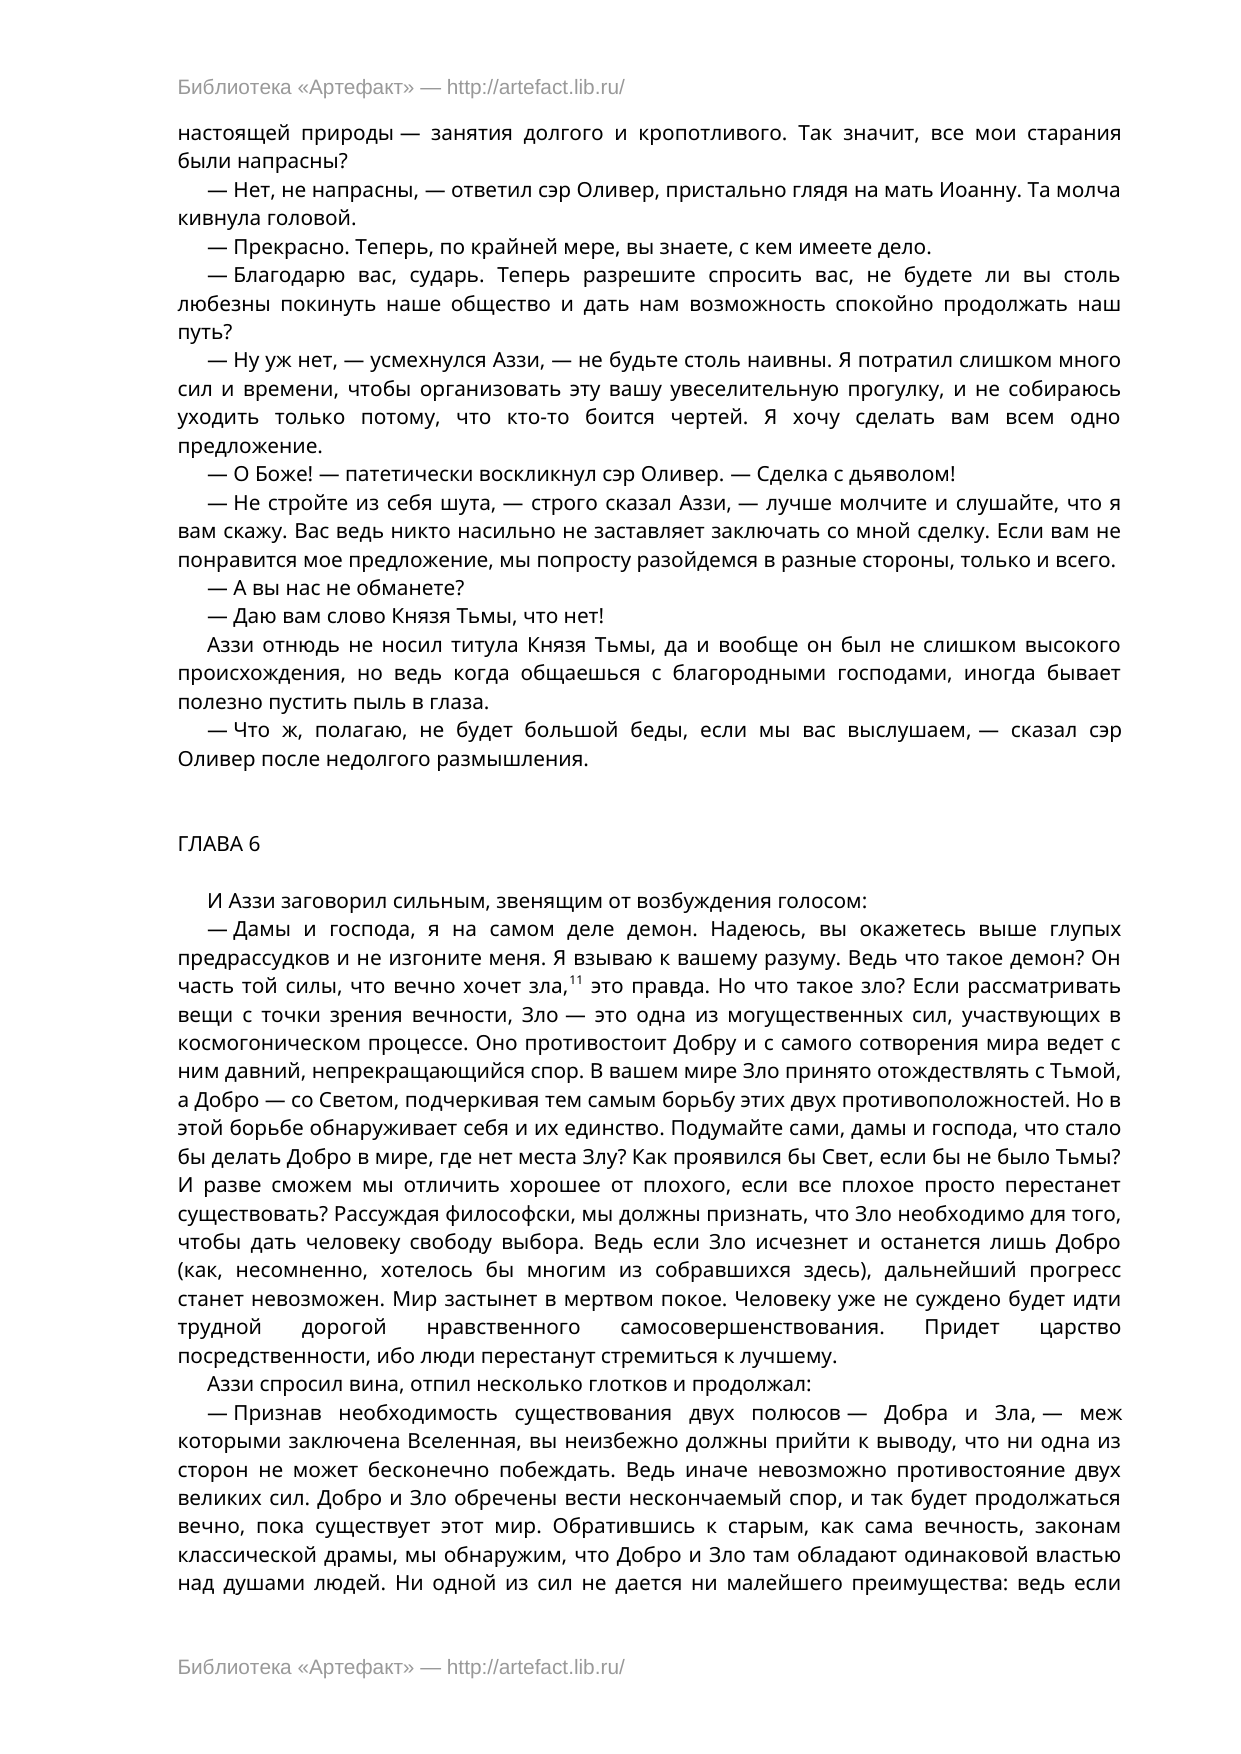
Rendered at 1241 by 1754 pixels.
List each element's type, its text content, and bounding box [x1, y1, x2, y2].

text — Прекрасно. Теперь, по крайней мере, вы знаете, с кем имеете дело. [177, 232, 1122, 260]
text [177, 1398, 1122, 1597]
text И Аззи заговорил сильным, звенящим от возбуждения голосом: [177, 886, 1122, 914]
text — Дамы и господа, я на самом деле демон. Надеюсь, вы окажетесь выше глупых предрассудков и не изгоните меня. Я взываю к вашему разуму. Ведь что такое демон? Он часть той силы, что вечно хочет зла,11 это правда. Но что такое зло? Если рассматривать вещи с точки зрения вечности, Зло — это одна из могущественных сил, участвующих в космогоническом процессе. Оно противостоит Добру и с самого сотворения мира ведет с ним давний, непрекращающийся спор. В вашем мире Зло принято отождествлять с Тьмой, а Добро — со Светом, подчеркивая тем самым борьбу этих двух противоположностей. Но в этой борьбе обнаруживает себя и их единство. Подумайте сами, дамы и господа, что стало бы делать Добро в мире, где нет места Злу? Как проявился бы Свет, если бы не было Тьмы? И разве сможем мы отличить хорошее от плохого, если все плохое просто перестанет существовать? Рассуждая философски, мы должны признать, что Зло необходимо для того, чтобы дать человеку свободу выбора. Ведь если Зло исчезнет и останется лишь Добро (как, несомненно, хотелось бы многим из собравшихся здесь), дальнейший прогресс станет невозможен. Мир застынет в мертвом покое. Человеку уже не суждено будет идти трудной дорогой нравственного самосовершенствования. Придет царство посредственности, ибо люди перестанут стремиться к лучшему. [177, 914, 1122, 1369]
text — Даю вам слово Князя Тьмы, что нет! [177, 602, 1122, 630]
text Аззи отнюдь не носил титула Князя Тьмы, да и вообще он был не слишком высокого происхождения, но ведь когда общаешься с благородными господами, иногда бывает полезно пустить пыль в глаза. [177, 630, 1122, 715]
text — О Боже! — патетически воскликнул сэр Оливер. — Сделка с дьяволом! [177, 459, 1122, 488]
text — Нет, не напрасны, — ответил сэр Оливер, пристально глядя на мать Иоанну. Та молча кивнула головой. [177, 175, 1122, 232]
text ГЛАВА 6 [177, 829, 1122, 857]
text — Не стройте из себя шута, — строго сказал Аззи, — лучше молчите и слушайте, что я вам скажу. Вас ведь никто насильно не заставляет заключать со мной сделку. Если вам не понравится мое предложение, мы попросту разойдемся в разные стороны, только и всего. [177, 488, 1122, 573]
text — Что ж, полагаю, не будет большой беды, если мы вас выслушаем, — сказал сэр Оливер после недолгого размышления. [177, 715, 1122, 772]
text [177, 118, 1122, 175]
text — Благодарю вас, сударь. Теперь разрешите спросить вас, не будете ли вы столь любезны покинуть наше общество и дать нам возможность спокойно продолжать наш путь? [177, 260, 1122, 346]
text Аззи спросил вина, отпил несколько глотков и продолжал: [177, 1369, 1122, 1398]
text — А вы нас не обманете? [177, 573, 1122, 602]
text — Ну уж нет, — усмехнулся Аззи, — не будьте столь наивны. Я потратил слишком много сил и времени, чтобы организовать эту вашу увеселительную прогулку, и не собираюсь уходить только потому, что кто-то боится чертей. Я хочу сделать вам всем одно предложение. [177, 346, 1122, 459]
